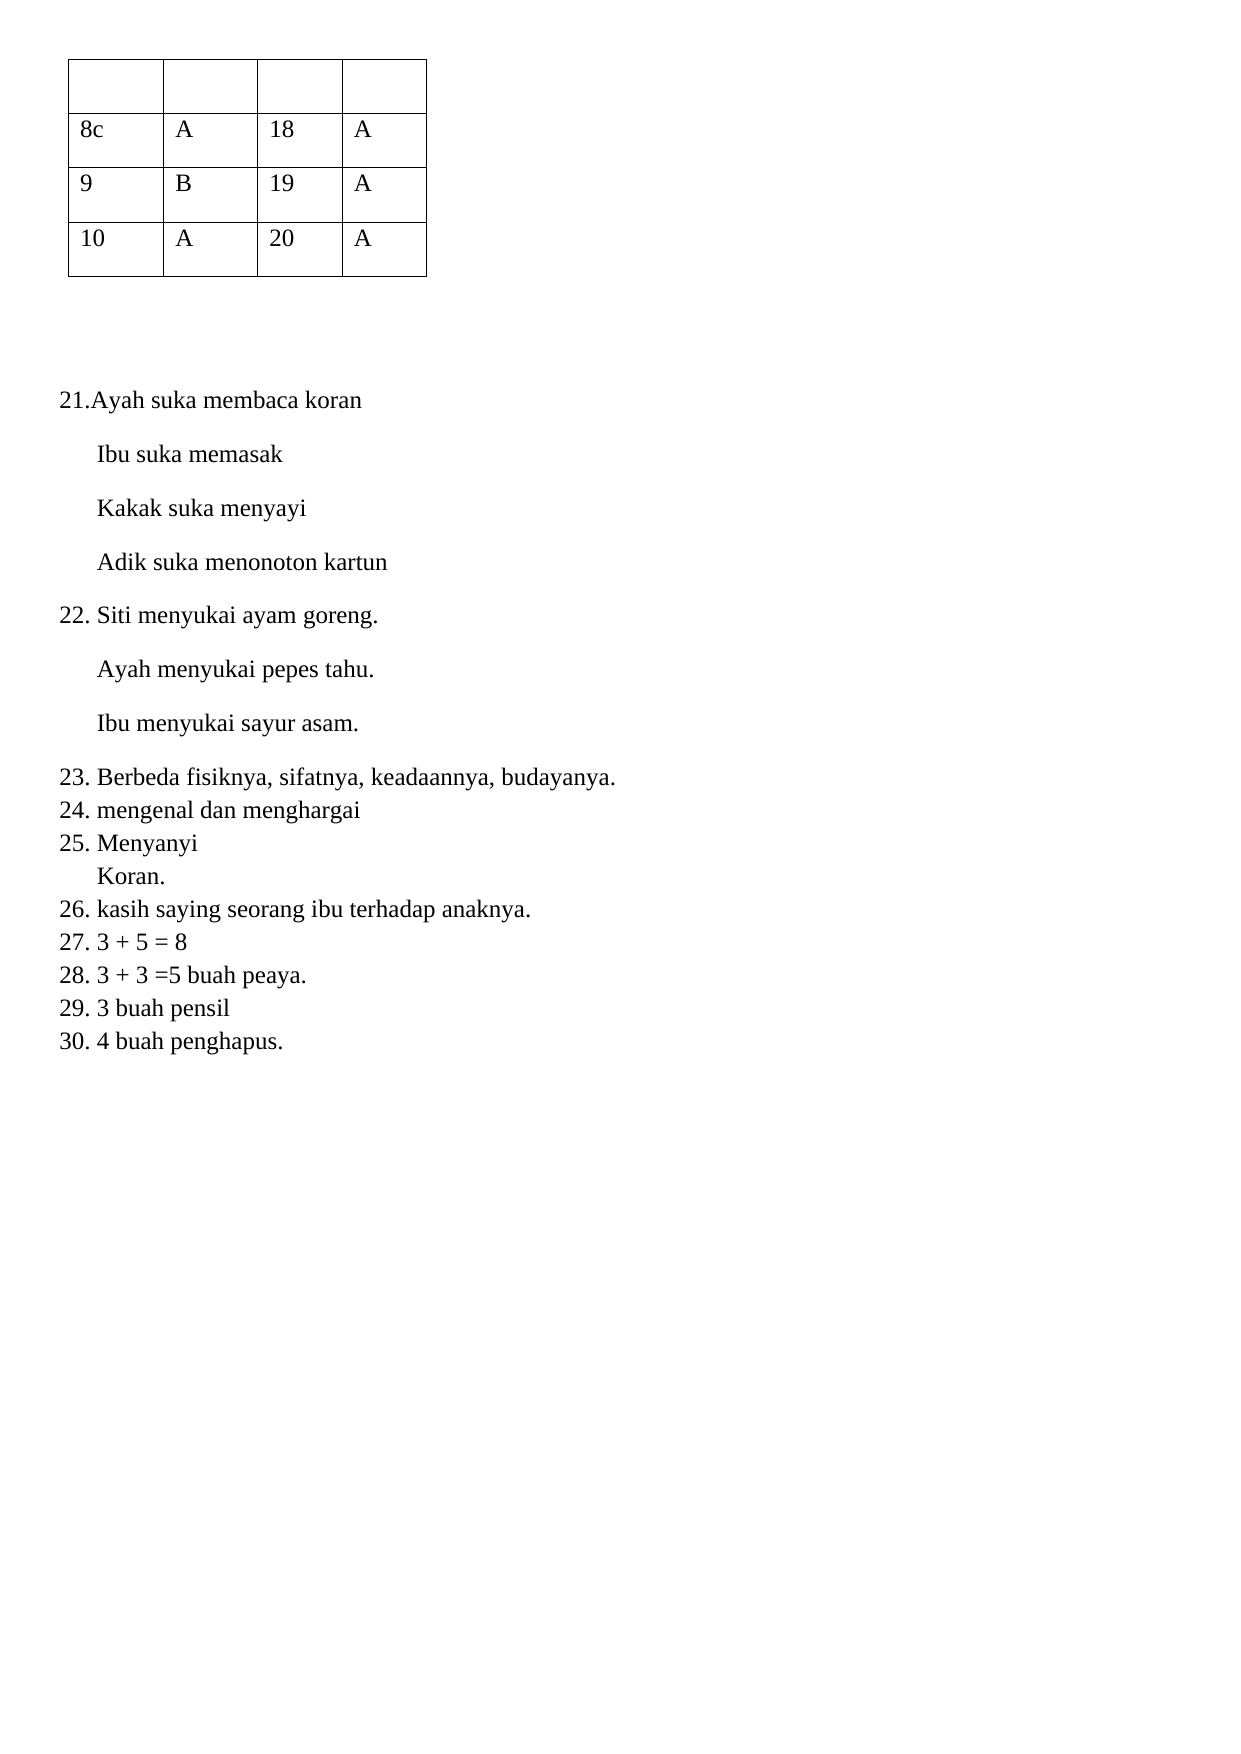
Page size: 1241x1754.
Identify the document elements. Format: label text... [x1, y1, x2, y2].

list 28. 3 + 3 =5 buah peaya. [59, 960, 1181, 989]
table_cell C [343, 60, 426, 113]
table_cell 8c [69, 114, 163, 167]
list Koran. [97, 861, 1181, 890]
table_cell A [343, 223, 426, 276]
list 25. Menyanyi [59, 828, 1181, 857]
text Ibu suka memasak [97, 439, 1181, 468]
list 27. 3 + 5 = 8 [59, 927, 1181, 956]
table_cell B [164, 168, 257, 222]
list 30. 4 buah penghapus. [59, 1026, 1181, 1055]
list 29. 3 buah pensil [59, 993, 1181, 1022]
list 23. Berbeda fisiknya, sifatnya, keadaannya, budayanya. [59, 762, 1181, 791]
table_cell A [164, 114, 257, 167]
text 22. Siti menyukai ayam goreng. [59, 600, 1181, 629]
table_cell 18 [258, 114, 342, 167]
list 24. mengenal dan menghargai [59, 795, 1181, 824]
table_cell D [164, 60, 257, 113]
table_cell A [343, 114, 426, 167]
table_cell 19 [258, 168, 342, 222]
text 21.Ayah suka membaca koran [59, 385, 1181, 414]
table_cell 17 [258, 60, 342, 113]
text Ayah menyukai pepes tahu. [97, 654, 1181, 683]
list 26. kasih saying seorang ibu terhadap anaknya. [59, 894, 1181, 923]
text Kakak suka menyayi [97, 493, 1181, 521]
table_cell 9 [69, 168, 163, 222]
text Adik suka menonoton kartun [97, 547, 1181, 575]
table_cell 10 [69, 223, 163, 276]
table_cell 20 [258, 223, 342, 276]
table_cell A [343, 168, 426, 222]
table_cell 7b [69, 60, 163, 113]
text Ibu menyukai sayur asam. [97, 708, 1181, 737]
table_cell A [164, 223, 257, 276]
